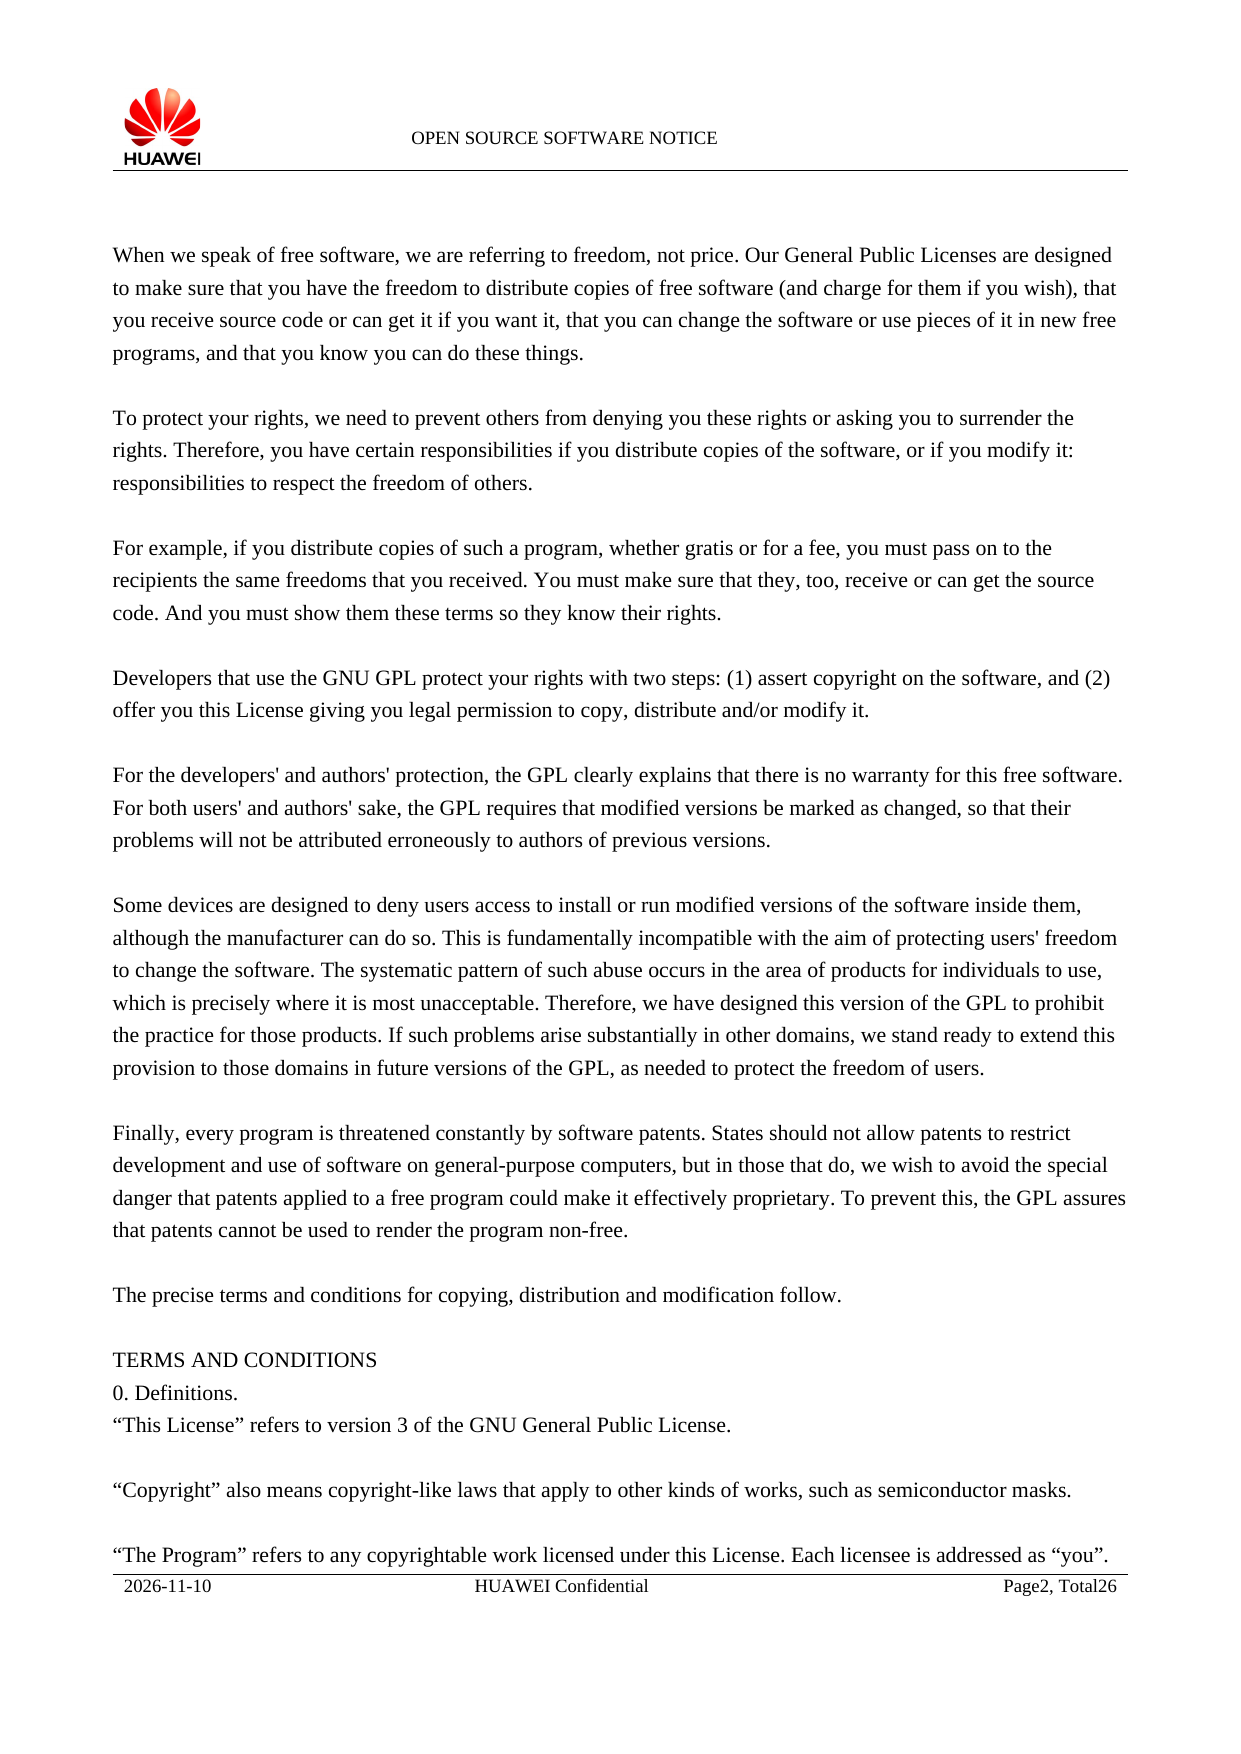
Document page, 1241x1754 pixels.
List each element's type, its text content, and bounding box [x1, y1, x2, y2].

picture [124, 88, 201, 165]
